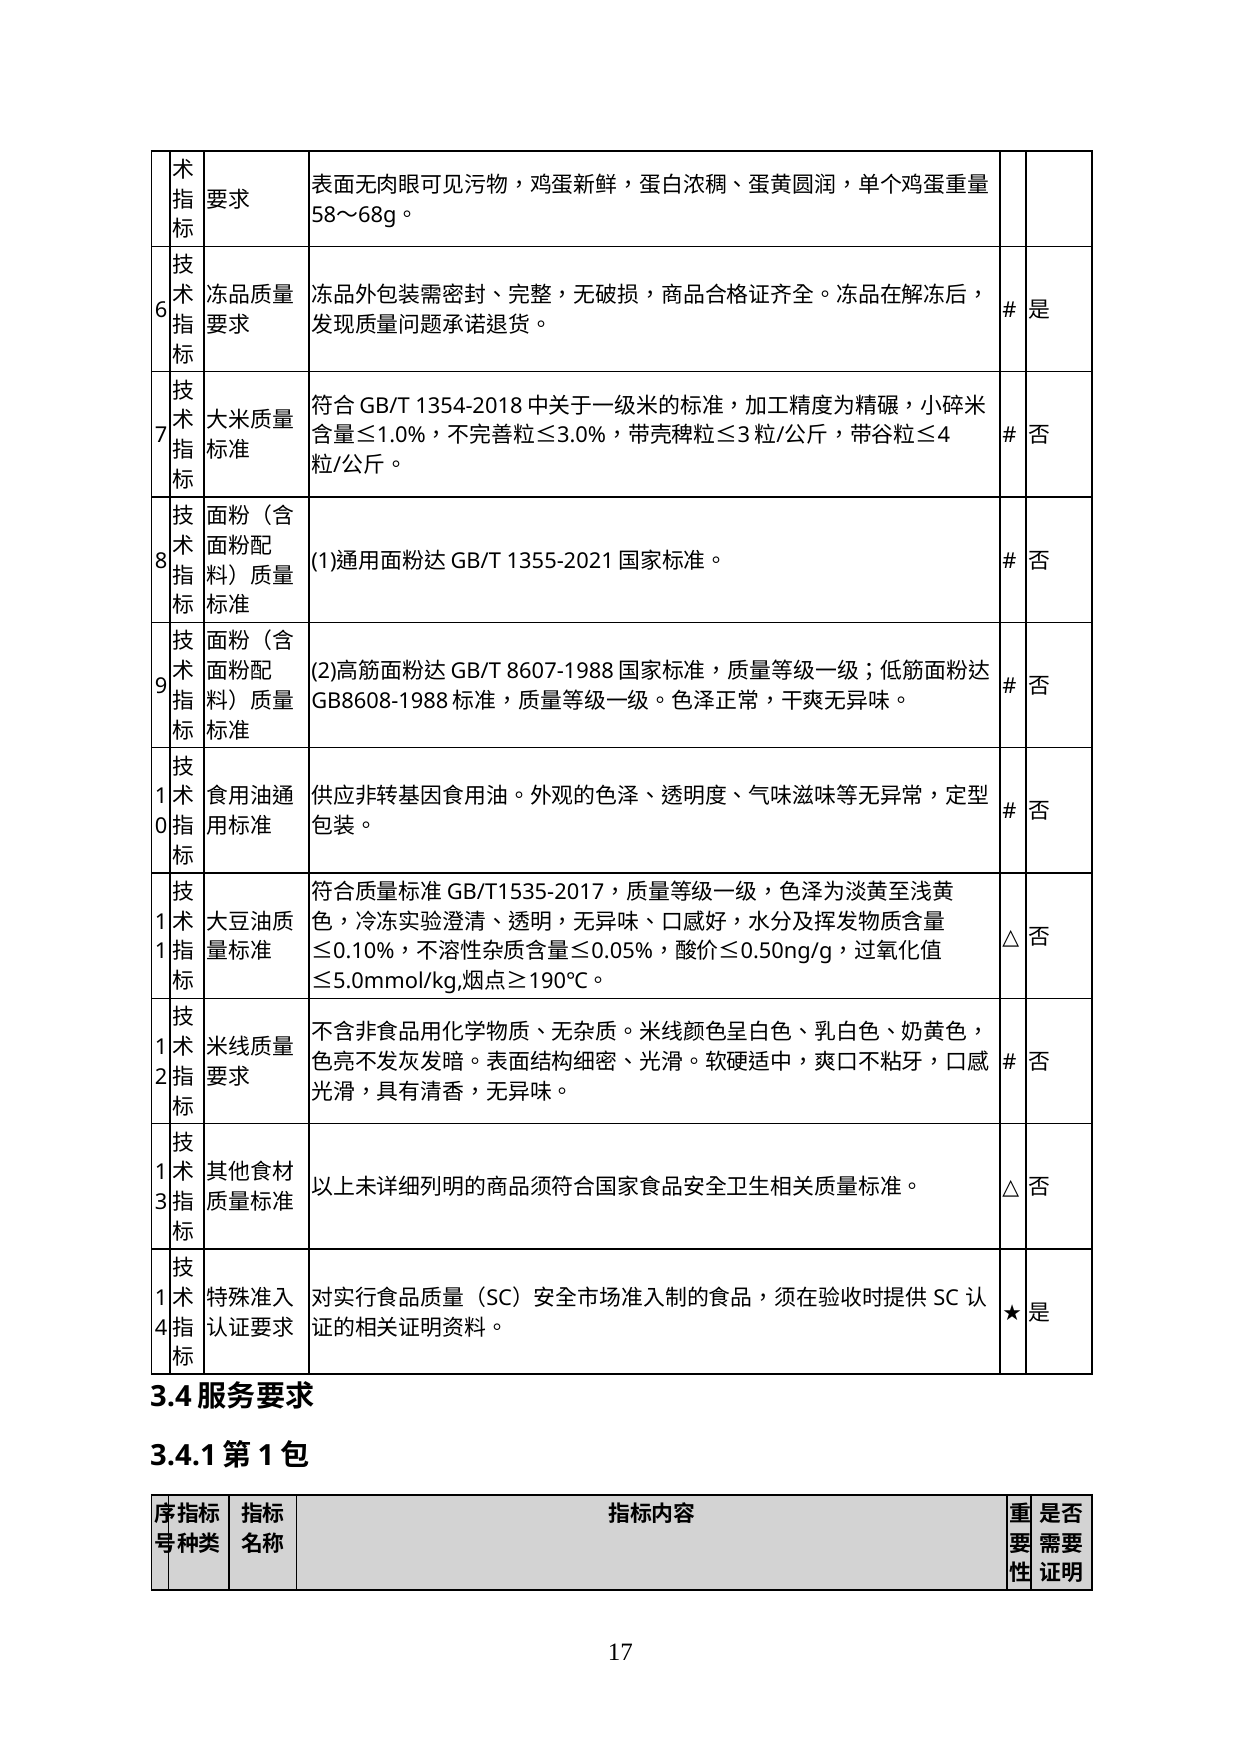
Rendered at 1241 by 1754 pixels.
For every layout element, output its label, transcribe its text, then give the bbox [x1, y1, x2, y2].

table_cell # [1001, 623, 1025, 747]
table_cell △ [1001, 1124, 1025, 1248]
table_cell 鸡蛋质量要求 [205, 152, 308, 246]
table_header 重要性 [1008, 1496, 1030, 1589]
table_cell 技术指标 [171, 874, 203, 997]
table_cell (2)高筋面粉达GB/T 8607-1988国家标准，质量等级一级；低筋面粉达GB8608-1988标准，质量等级一级。色泽正常，干爽无异味。 [310, 623, 999, 747]
table_cell 技术指标 [171, 1250, 203, 1373]
table_cell # [1001, 247, 1025, 371]
table_cell 技术指标 [171, 247, 203, 371]
table_cell 冻品外包装需密封、完整，无破损，商品合格证齐全。冻品在解冻后，发现质量问题承诺退货。 [310, 247, 999, 371]
table_cell 否 [1027, 874, 1091, 997]
table_cell 8 [152, 498, 169, 621]
table_cell 6 [152, 247, 169, 371]
table_cell # [1001, 748, 1025, 872]
table_cell 技术指标 [171, 999, 203, 1123]
table_cell 以上未详细列明的商品须符合国家食品安全卫生相关质量标准。 [310, 1124, 999, 1248]
table_cell 否 [1027, 623, 1091, 747]
table_cell 7 [152, 372, 169, 496]
table_cell 供应非转基因食用油。外观的色泽、透明度、气味滋味等无异常，定型包装。 [310, 748, 999, 872]
table_cell 是 [1027, 1250, 1091, 1373]
table_header 指标名称 [230, 1496, 296, 1589]
table_cell 13 [152, 1124, 169, 1248]
table_cell 冻品质量要求 [205, 247, 308, 371]
table_header 序号 [152, 1496, 168, 1589]
table_cell 技术指标 [171, 623, 203, 747]
table_cell (1)通用面粉达GB/T 1355-2021国家标准。 [310, 498, 999, 621]
table_cell 否 [1027, 748, 1091, 872]
table_cell # [1001, 372, 1025, 496]
table_cell # [1001, 498, 1025, 621]
table_cell 否 [1027, 372, 1091, 496]
table_cell 技术指标 [171, 1124, 203, 1248]
table_cell 面粉（含面粉配料）质量标准 [205, 498, 308, 621]
table_cell 面粉（含面粉配料）质量标准 [205, 623, 308, 747]
table_cell 否 [1027, 999, 1091, 1123]
table_cell 技术指标 [171, 748, 203, 872]
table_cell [310, 152, 999, 246]
table_cell 食用油通用标准 [205, 748, 308, 872]
table_cell 其他食材质量标准 [205, 1124, 308, 1248]
table_cell 米线质量要求 [205, 999, 308, 1123]
table_cell 大米质量标准 [205, 372, 308, 496]
table_cell 12 [152, 999, 169, 1123]
table_cell 5 [152, 152, 169, 246]
table_cell 14 [152, 1250, 169, 1373]
subtitle 3.4服务要求 [150, 1375, 1090, 1414]
table_cell # [1001, 152, 1025, 246]
table_cell 10 [152, 748, 169, 872]
table_header 指标内容 [297, 1496, 1006, 1589]
table_cell 技术指标 [171, 152, 203, 246]
table_cell 否 [1027, 152, 1091, 246]
table_cell 符合质量标准GB/T1535-2017，质量等级一级，色泽为淡黄至浅黄色，冷冻实验澄清、透明，无异味、口感好，水分及挥发物质含量≤0.10%，不溶性杂质含量≤0.05%，酸价≤0.50ng/g，过氧化值≤5.0mmol/kg,烟点≥190℃。 [310, 874, 999, 997]
table_cell △ [1001, 874, 1025, 997]
table_cell 技术指标 [171, 498, 203, 621]
subtitle 3.4.1第1包 [150, 1434, 1090, 1474]
table_cell 11 [152, 874, 169, 997]
table_cell 否 [1027, 1124, 1091, 1248]
table_cell 符合GB/T 1354-2018中关于一级米的标准，加工精度为精碾，小碎米含量≤1.0%，不完善粒≤3.0%，带壳稗粒≤3粒/公斤，带谷粒≤4粒/公斤。 [310, 372, 999, 496]
table_cell 对实行食品质量（SC）安全市场准入制的食品，须在验收时提供 SC 认证的相关证明资料。 [310, 1250, 999, 1373]
table_cell 9 [152, 623, 169, 747]
table_cell 不含非食品用化学物质、无杂质。米线颜色呈白色、乳白色、奶黄色，色亮不发灰发暗。表面结构细密、光滑。软硬适中，爽口不粘牙，口感光滑，具有清香，无异味。 [310, 999, 999, 1123]
table_cell ★ [1001, 1250, 1025, 1373]
table_header 指标种类 [169, 1496, 228, 1589]
table_cell 否 [1027, 498, 1091, 621]
table_cell 大豆油质量标准 [205, 874, 308, 997]
table_header 是否需要证明材料 [1032, 1496, 1091, 1589]
table_cell 技术指标 [171, 372, 203, 496]
table_cell 特殊准入认证要求 [205, 1250, 308, 1373]
table_cell # [1001, 999, 1025, 1123]
table_cell 是 [1027, 247, 1091, 371]
